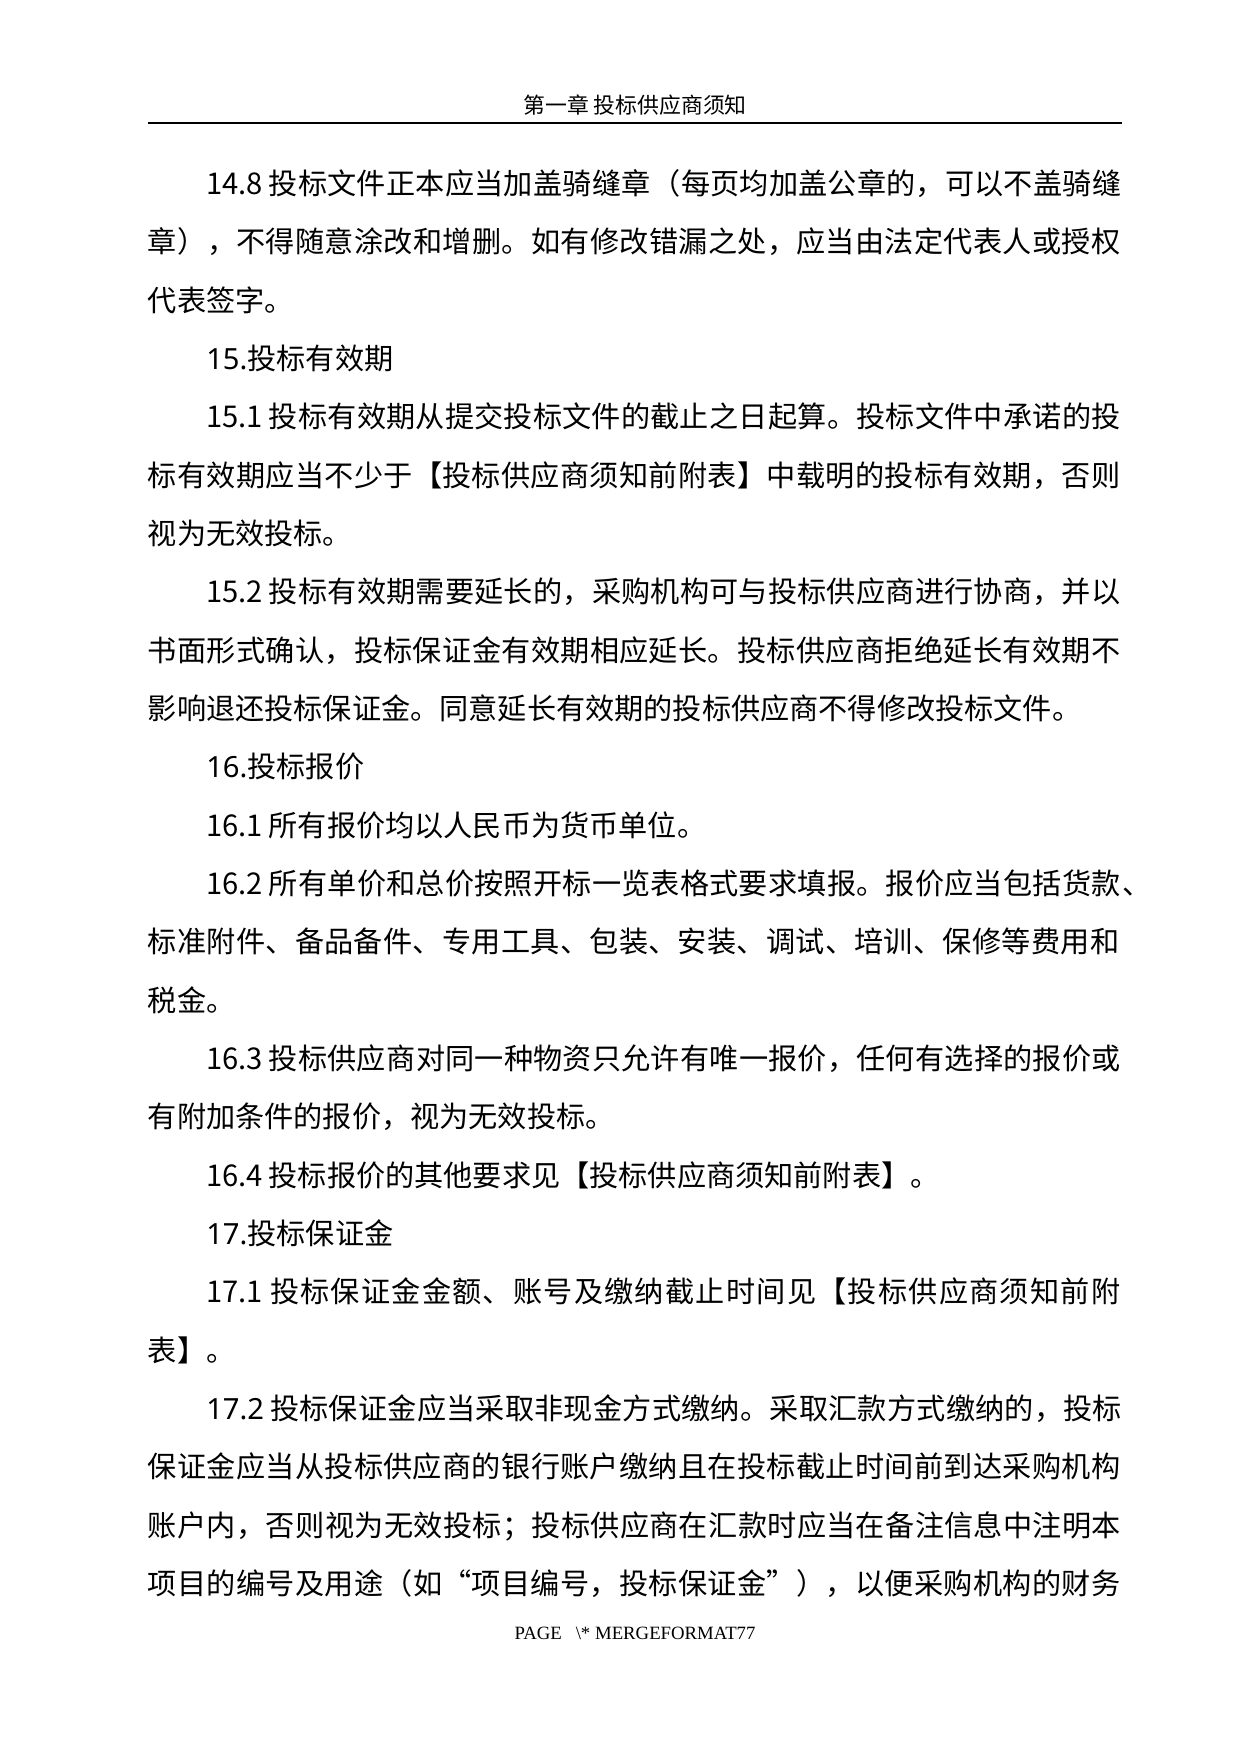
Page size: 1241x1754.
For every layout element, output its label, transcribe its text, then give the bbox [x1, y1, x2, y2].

text 17.1投标保证金金额、账号及缴纳截止时间见【投标供应商须知前附表】。 [148, 1256, 1122, 1373]
text 16.3投标供应商对同一种物资只允许有唯一报价，任何有选择的报价或有附加条件的报价，视为无效投标。 [148, 1023, 1122, 1139]
text 15.1投标有效期从提交投标文件的截止之日起算。投标文件中承诺的投标有效期应当不少于【投标供应商须知前附表】中载明的投标有效期，否则视为无效投标。 [148, 381, 1122, 556]
subtitle 15.投标有效期 [148, 323, 1122, 381]
text 16.1所有报价均以人民币为货币单位。 [148, 789, 1122, 848]
text 16.2所有单价和总价按照开标一览表格式要求填报。报价应当包括货款、标准附件、备品备件、专用工具、包装、安装、调试、培训、保修等费用和税金。 [148, 848, 1122, 1023]
text 16.4投标报价的其他要求见【投标供应商须知前附表】。 [148, 1139, 1122, 1198]
subtitle 17.投标保证金 [148, 1198, 1122, 1256]
subtitle 16.投标报价 [148, 731, 1122, 789]
text 14.8投标文件正本应当加盖骑缝章（每页均加盖公章的，可以不盖骑缝章），不得随意涂改和增删。如有修改错漏之处，应当由法定代表人或授权代表签字。 [148, 148, 1122, 323]
text 15.2投标有效期需要延长的，采购机构可与投标供应商进行协商，并以书面形式确认，投标保证金有效期相应延长。投标供应商拒绝延长有效期不影响退还投标保证金。同意延长有效期的投标供应商不得修改投标文件。 [148, 556, 1122, 731]
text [148, 1373, 1122, 1606]
